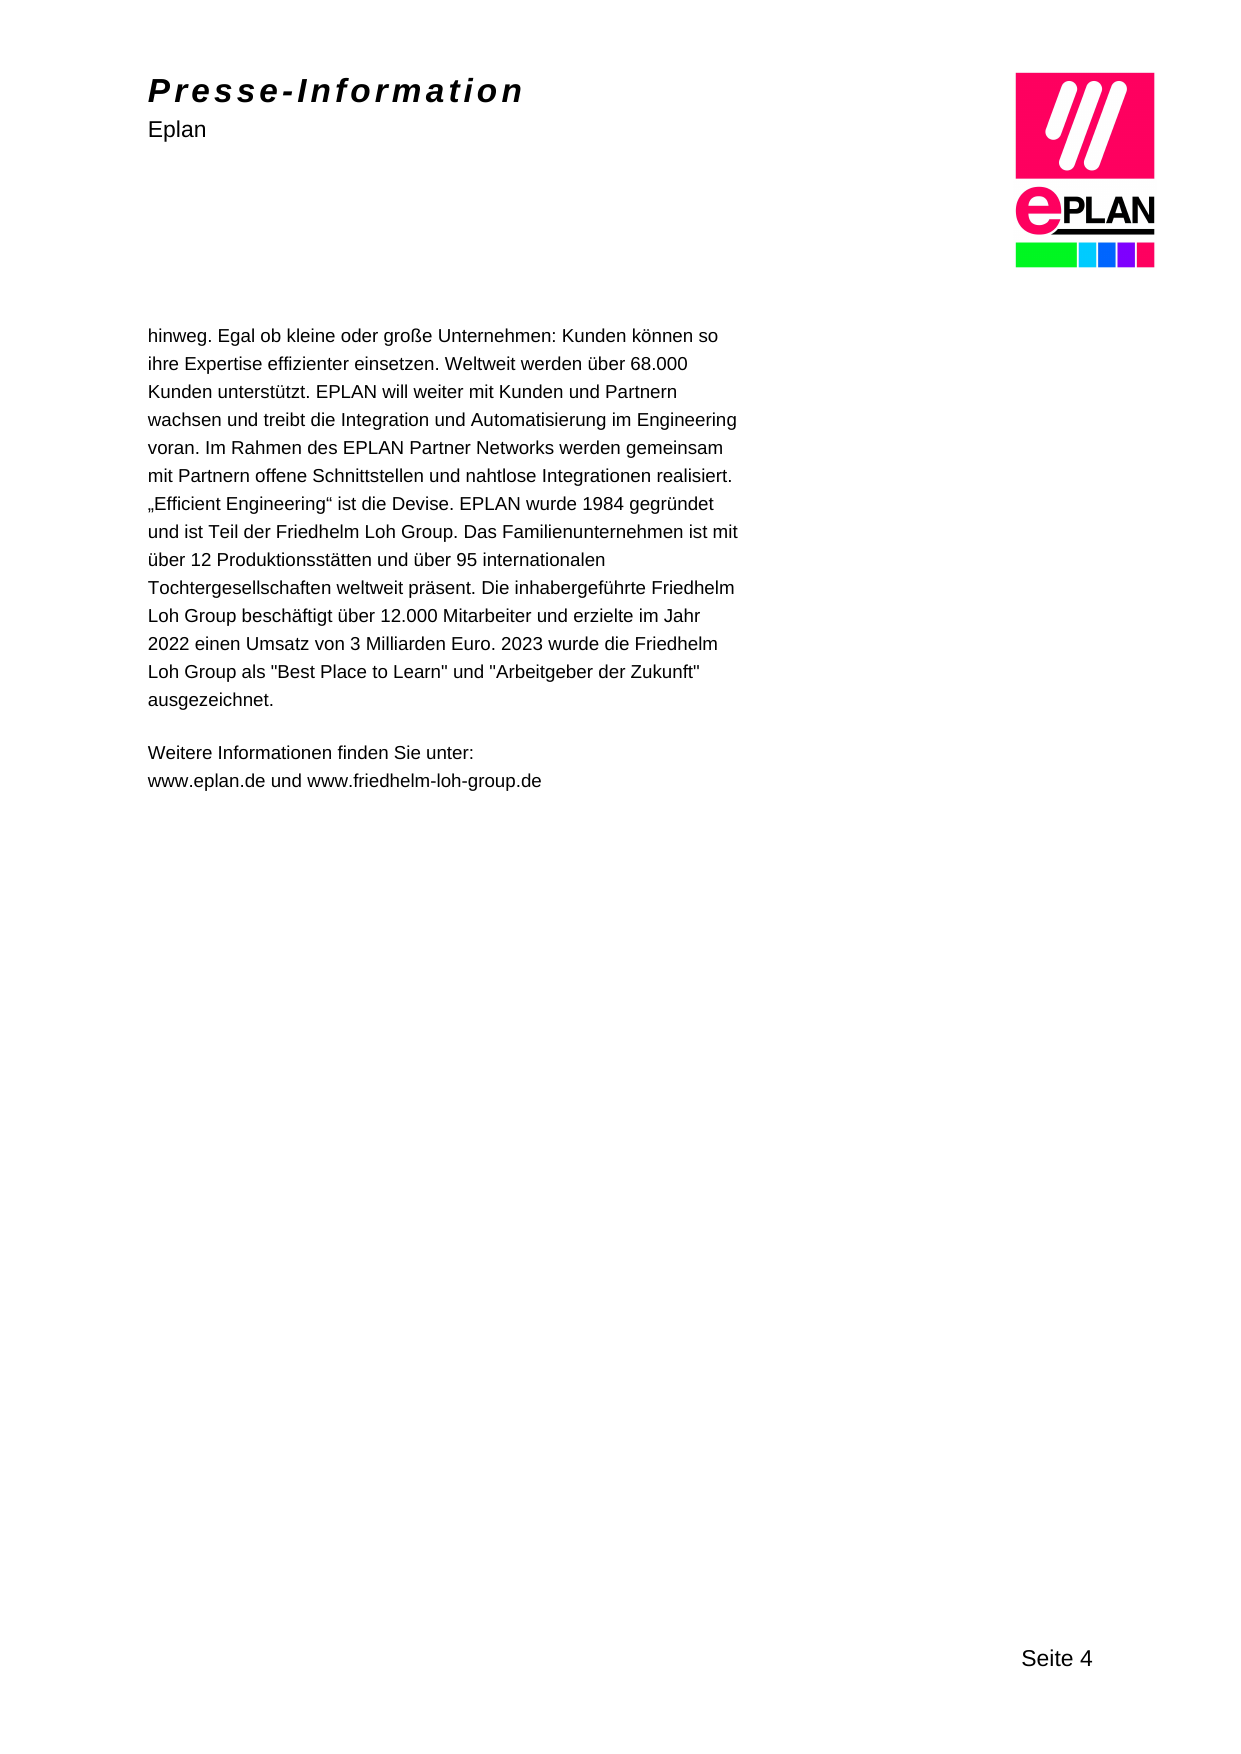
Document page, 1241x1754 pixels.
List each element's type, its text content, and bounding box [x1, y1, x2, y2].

text Weitere Informationen finden Sie unter: www.eplan.de und www.friedhelm-loh-group.de [148, 742, 738, 792]
picture [1013, 70, 1157, 270]
